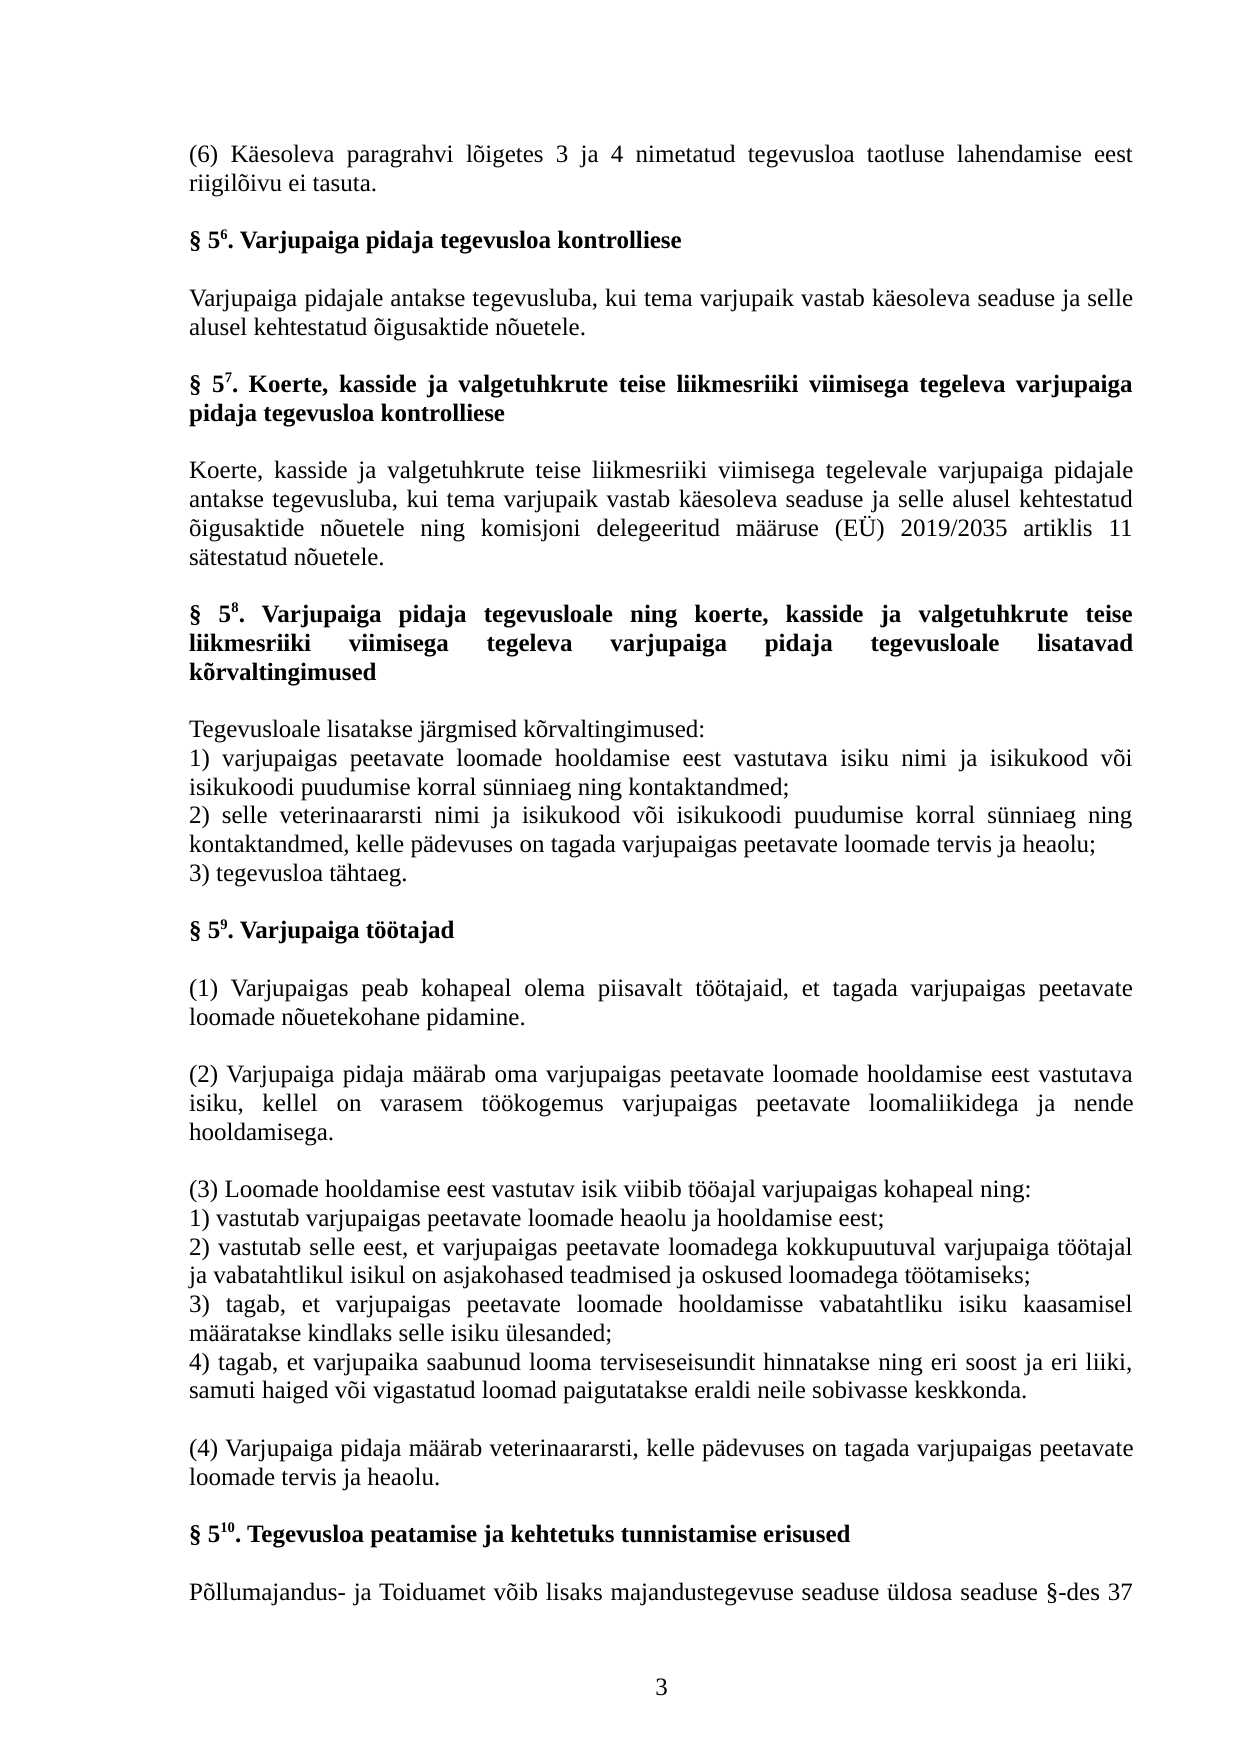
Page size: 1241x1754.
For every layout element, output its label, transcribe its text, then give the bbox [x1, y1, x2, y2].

text (2) Varjupaiga pidaja määrab oma varjupaigas peetavate loomade hooldamise eest vastutava isiku, kellel on varasem töökogemus varjupaigas peetavate loomaliikidega ja nende hooldamisega. [189, 1059, 1134, 1146]
text 1) varjupaigas peetavate loomade hooldamise eest vastutava isiku nimi ja isikukood või isikukoodi puudumise korral sünniaeg ning kontaktandmed; [189, 743, 1134, 801]
text § 58. Varjupaiga pidaja tegevusloale ning koerte, kasside ja valgetuhkrute teise liikmesriiki viimisega tegeleva varjupaiga pidaja tegevusloale lisatavad kõrvaltingimused [189, 599, 1134, 686]
text Koerte, kasside ja valgetuhkrute teise liikmesriiki viimisega tegelevale varjupaiga pidajale antakse tegevusluba, kui tema varjupaik vastab käesoleva seaduse ja selle alusel kehtestatud õigusaktide nõuetele ning komisjoni delegeeritud määruse (EÜ) 2019/2035 artiklis 11 sätestatud nõuetele. [189, 456, 1134, 571]
text 3) tagab, et varjupaigas peetavate loomade hooldamisse vabatahtliku isiku kaasamisel määratakse kindlaks selle isiku ülesanded; [189, 1289, 1134, 1347]
text § 57. Koerte, kasside ja valgetuhkrute teise liikmesriiki viimisega tegeleva varjupaiga pidaja tegevusloa kontrolliese [189, 369, 1134, 427]
text 3) tegevusloa tähtaeg. [189, 858, 1134, 887]
text (6) Käesoleva paragrahvi lõigetes 3 ja 4 nimetatud tegevusloa taotluse lahendamise eest riigilõivu ei tasuta. [189, 139, 1134, 197]
text § 510. Tegevusloa peatamise ja kehtetuks tunnistamise erisused [189, 1519, 1134, 1548]
text 1) vastutab varjupaigas peetavate loomade heaolu ja hooldamise eest; [189, 1203, 1134, 1232]
text § 56. Varjupaiga pidaja tegevusloa kontrolliese [189, 226, 1134, 254]
text Varjupaiga pidajale antakse tegevusluba, kui tema varjupaik vastab käesoleva seaduse ja selle alusel kehtestatud õigusaktide nõuetele. [189, 283, 1134, 341]
text (3) Loomade hooldamise eest vastutav isik viibib tööajal varjupaigas kohapeal ning: [189, 1174, 1134, 1203]
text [189, 1577, 1134, 1606]
text § 59. Varjupaiga töötajad [189, 916, 1134, 944]
text 2) vastutab selle eest, et varjupaigas peetavate loomadega kokkupuutuval varjupaiga töötajal ja vabatahtlikul isikul on asjakohased teadmised ja oskused loomadega töötamiseks; [189, 1232, 1134, 1289]
text (1) Varjupaigas peab kohapeal olema piisavalt töötajaid, et tagada varjupaigas peetavate loomade nõuetekohane pidamine. [189, 973, 1134, 1031]
text Tegevusloale lisatakse järgmised kõrvaltingimused: [189, 714, 1134, 743]
text 2) selle veterinaararsti nimi ja isikukood või isikukoodi puudumise korral sünniaeg ning kontaktandmed, kelle pädevuses on tagada varjupaigas peetavate loomade tervis ja heaolu; [189, 801, 1134, 858]
text 4) tagab, et varjupaika saabunud looma terviseseisundit hinnatakse ning eri soost ja eri liiki, samuti haiged või vigastatud loomad paigutatakse eraldi neile sobivasse keskkonda. [189, 1347, 1134, 1404]
text (4) Varjupaiga pidaja määrab veterinaararsti, kelle pädevuses on tagada varjupaigas peetavate loomade tervis ja heaolu. [189, 1433, 1134, 1491]
